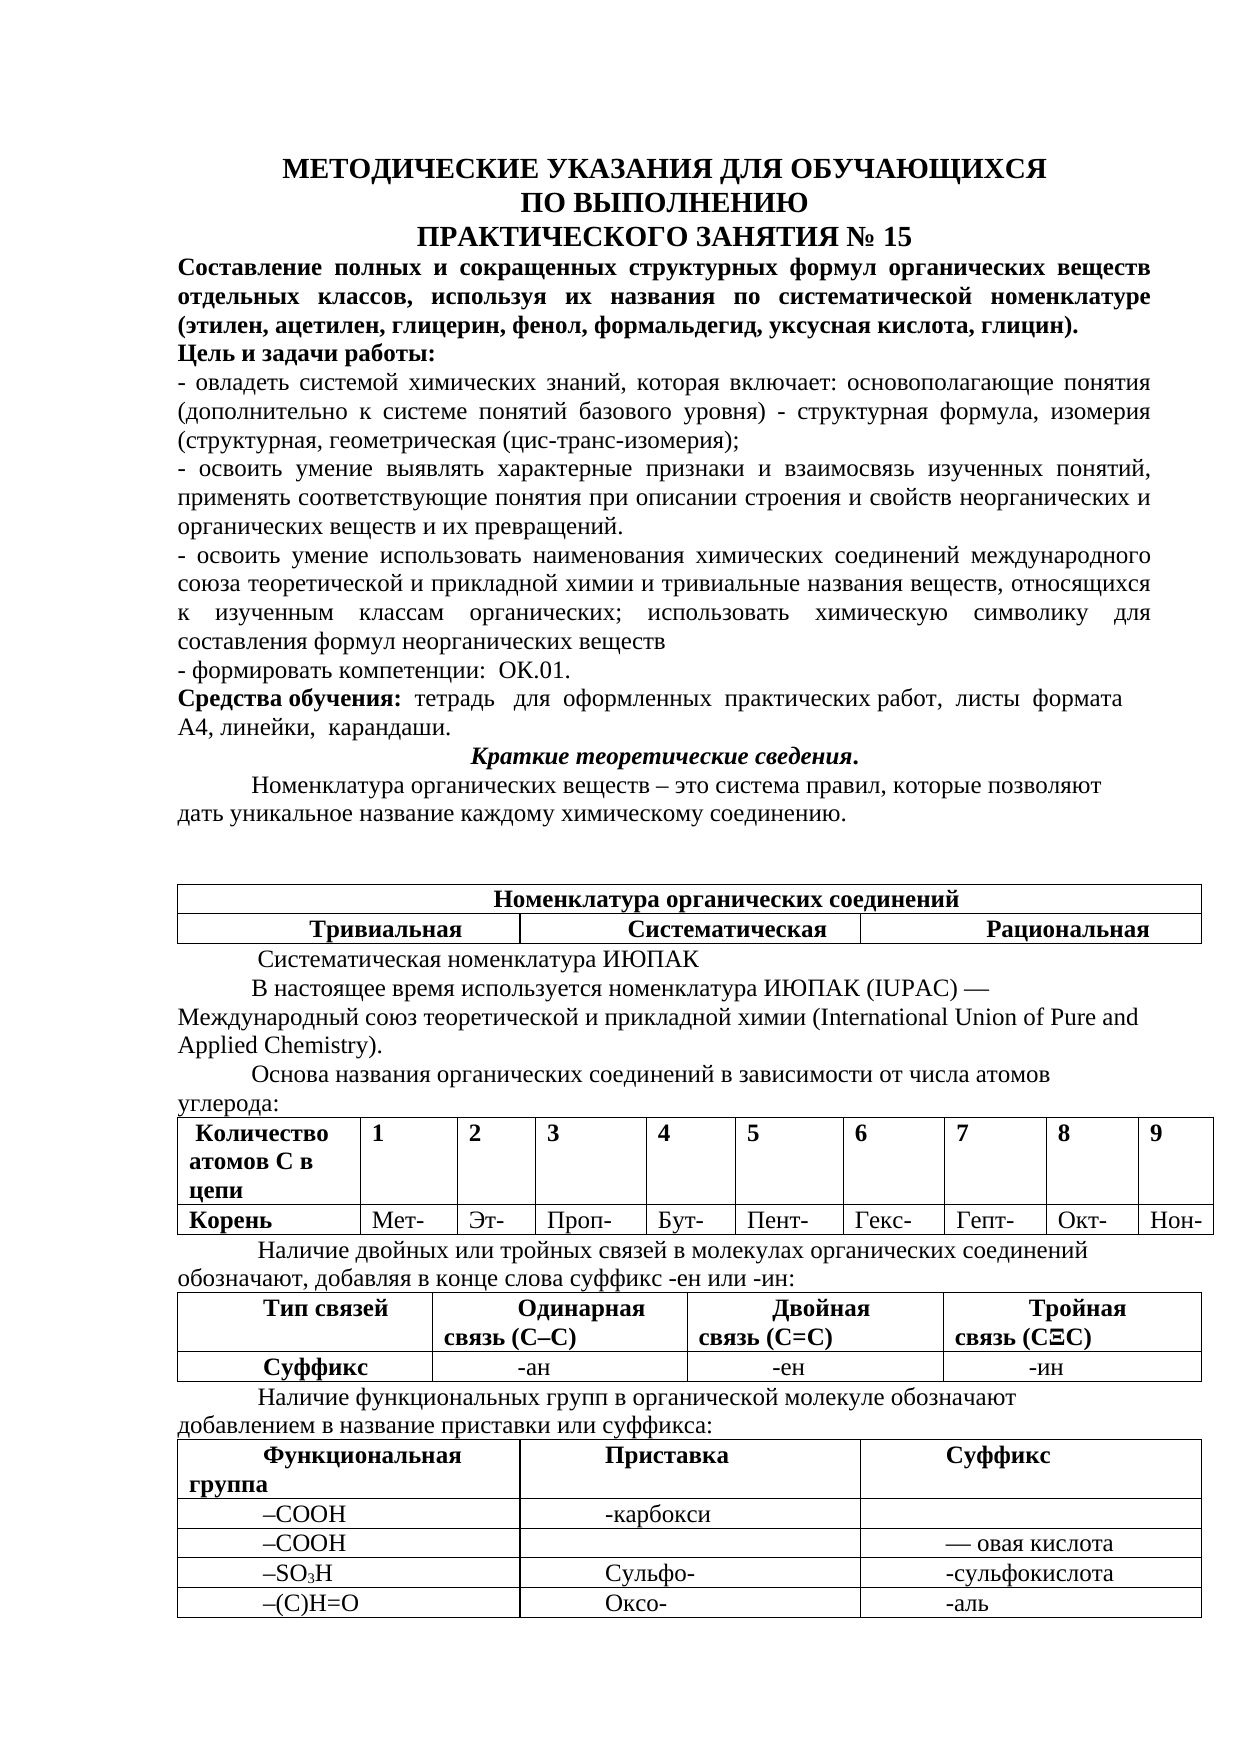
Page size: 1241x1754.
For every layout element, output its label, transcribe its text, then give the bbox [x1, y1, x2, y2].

table_cell –SO3H [178, 1558, 519, 1587]
table_cell -сульфокислота [861, 1558, 1201, 1587]
text Средства обучения: тетрадь для оформленных практических работ, листы формата А4, линейки, карандаши. [177, 683, 1152, 741]
text Цель и задачи работы: [177, 338, 1152, 367]
table_header Тип связей [178, 1293, 432, 1351]
table_cell –СООН [178, 1499, 519, 1527]
text - освоить умение выявлять характерные признаки и взаимосвязь изученных понятий, применять соответствующие понятия при описании строения и свойств неорганических и органических веществ и их превращений. [177, 453, 1152, 540]
text Систематическая номенклатура ИЮПАК [177, 944, 1152, 973]
text Основа названия органических соединений в зависимости от числа атомов углерода: [177, 1059, 1152, 1117]
table_cell Проп- [536, 1205, 646, 1234]
table_header Тройная связь (СΞС) [944, 1293, 1201, 1351]
table_cell Корень [178, 1205, 360, 1234]
table_header Количество атомов С в цепи [178, 1118, 360, 1204]
text ПО ВЫПОЛНЕНИЮ [177, 185, 1152, 219]
table_cell -ан [433, 1352, 687, 1381]
text МЕТОДИЧЕСКИЕ УКАЗАНИЯ ДЛЯ ОБУЧАЮЩИХСЯ [177, 152, 1152, 185]
table_header 5 [736, 1118, 843, 1204]
table_cell — овая кислота [861, 1529, 1201, 1557]
text Номенклатура органических веществ – это система правил, которые позволяют дать уникальное название каждому химическому соединению. [177, 770, 1152, 827]
table_header Двойная связь (С=С) [688, 1293, 943, 1351]
table_header Одинарная связь (С–С) [433, 1293, 687, 1351]
table_cell Гекс- [844, 1205, 944, 1234]
text Составление полных и сокращенных структурных формул органических веществ отдельных классов, используя их названия по систематической номенклатуре (этилен, ацетилен, глицерин, фенол, формальдегид, уксусная кислота, глицин). [177, 252, 1152, 338]
table_header 4 [647, 1118, 735, 1204]
table_cell Эт- [458, 1205, 535, 1234]
table_cell Бут- [647, 1205, 735, 1234]
table_cell Пент- [736, 1205, 843, 1234]
table_header 3 [536, 1118, 646, 1204]
text ПРАКТИЧЕСКОГО ЗАНЯТИЯ № 15 [177, 219, 1152, 252]
table_header 1 [361, 1118, 457, 1204]
table_cell [521, 1529, 860, 1557]
table_cell -аль [861, 1588, 1201, 1617]
table_cell Оксо- [521, 1588, 860, 1617]
table_cell Тривиальная [178, 914, 519, 943]
text Краткие теоретические сведения. [177, 741, 1152, 770]
table_cell [861, 1499, 1201, 1527]
table_cell Окт- [1047, 1205, 1138, 1234]
table_cell –СООН [178, 1529, 519, 1557]
table_header 7 [945, 1118, 1046, 1204]
table_cell -ен [688, 1352, 943, 1381]
table_header Функциональная группа [178, 1440, 519, 1498]
table_cell –(С)Н=O [178, 1588, 519, 1617]
table_cell Суффикс [178, 1352, 432, 1381]
table_cell Систематическая [521, 914, 860, 943]
table_header 6 [844, 1118, 944, 1204]
table_cell Гепт- [945, 1205, 1046, 1234]
text В настоящее время используется номенклатура ИЮПАК (IUPAC) — Международный союз теоретической и прикладной химии (International Union of Pure and Applied Chemistry). [177, 973, 1152, 1059]
table_header 2 [458, 1118, 535, 1204]
text - овладеть системой химических знаний, которая включает: основополагающие понятия (дополнительно к системе понятий базового уровня) - структурная формула, изомерия (структурная, геометрическая (цис-транс-изомерия); [177, 367, 1152, 453]
table_cell Сульфо- [521, 1558, 860, 1587]
table_cell -ин [944, 1352, 1201, 1381]
text Наличие функциональных групп в органической молекуле обозначают добавлением в название приставки или суффикса: [177, 1382, 1152, 1439]
text Наличие двойных или тройных связей в молекулах органических соединений обозначают, добавляя в конце слова суффикс -ен или -ин: [177, 1235, 1152, 1292]
table_header 9 [1139, 1118, 1213, 1204]
table_header Приставка [521, 1440, 860, 1498]
table_header Суффикс [861, 1440, 1201, 1498]
table_cell -карбокси [521, 1499, 860, 1527]
text - освоить умение использовать наименования химических соединений международного союза теоретической и прикладной химии и тривиальные названия веществ, относящихся к изученным классам органических; использовать химическую символику для составления формул неорганических веществ [177, 540, 1152, 655]
table_header Номенклатура органических соединений [178, 885, 1201, 913]
table_cell Нон- [1139, 1205, 1213, 1234]
table_cell Рациональная [861, 914, 1201, 943]
table_cell Мет- [361, 1205, 457, 1234]
text - формировать компетенции: ОК.01. [177, 655, 1152, 683]
table_header 8 [1047, 1118, 1138, 1204]
